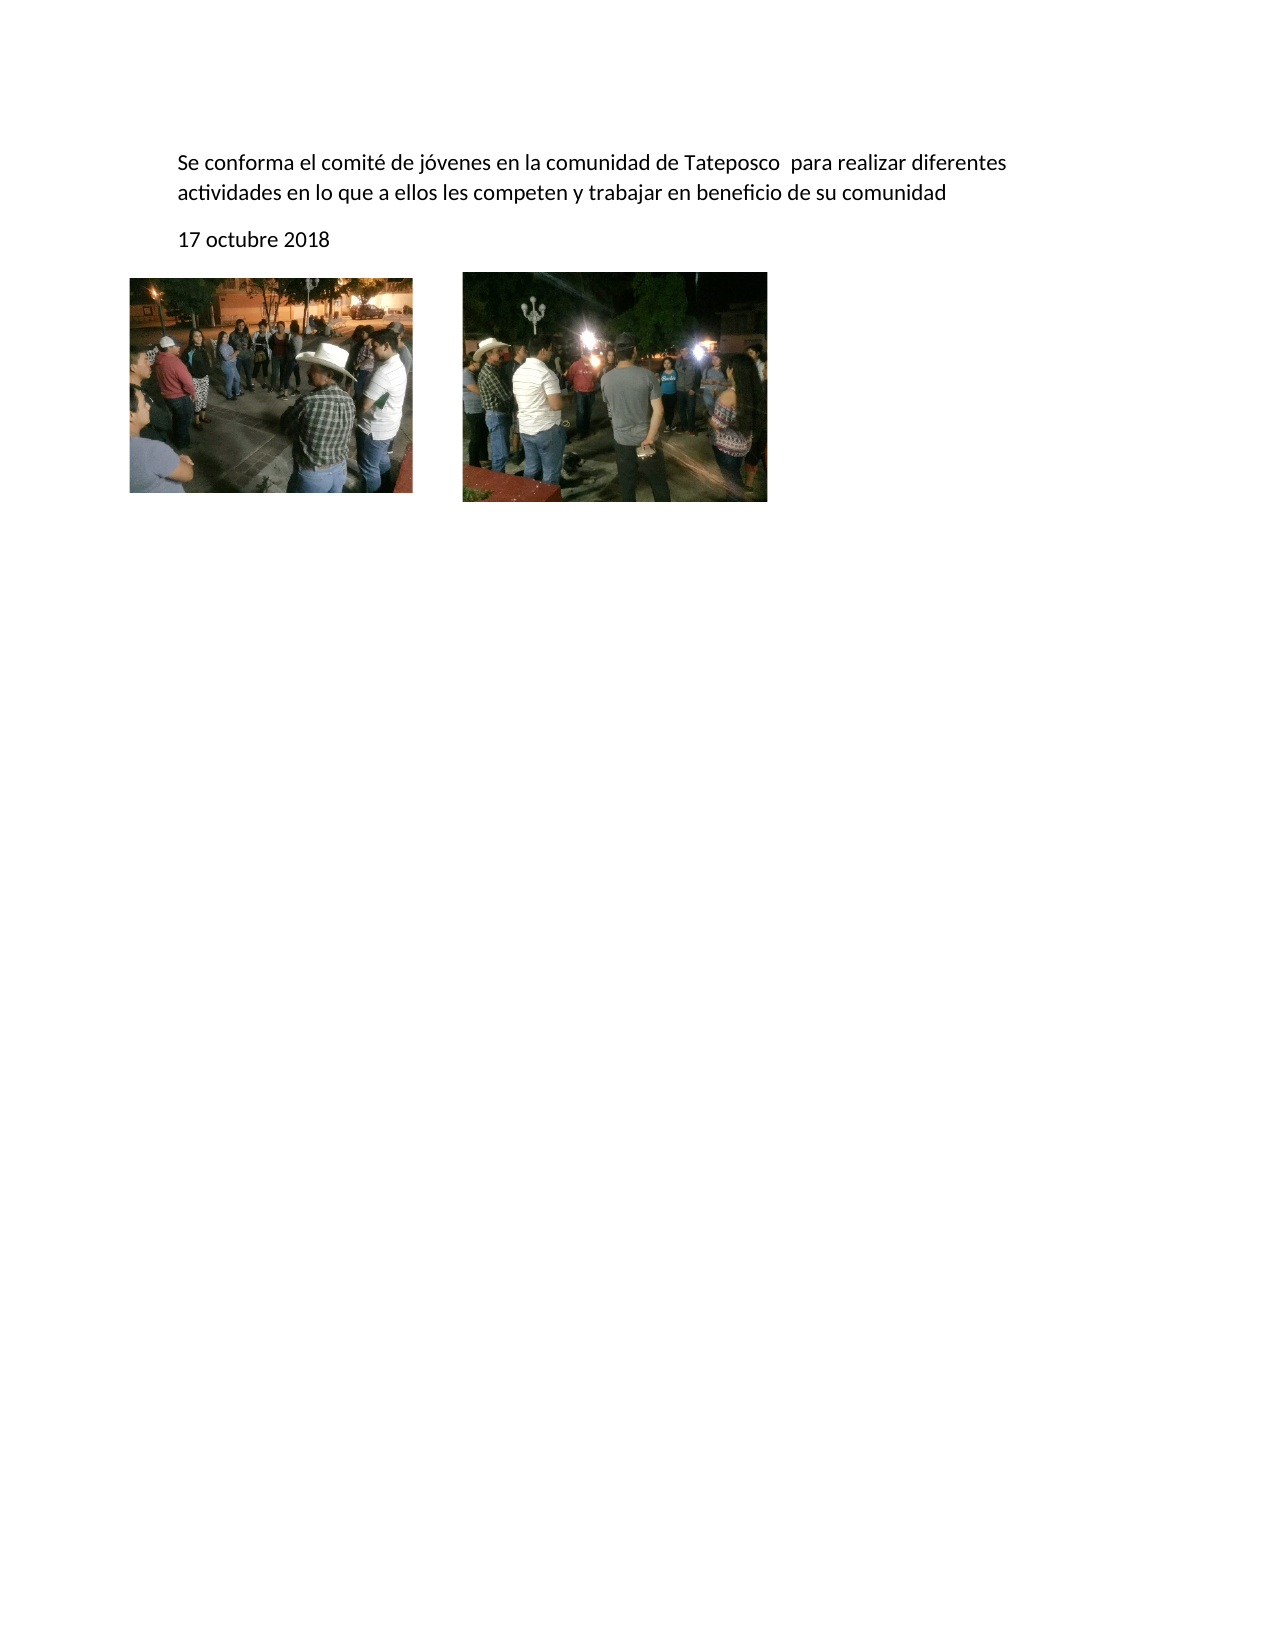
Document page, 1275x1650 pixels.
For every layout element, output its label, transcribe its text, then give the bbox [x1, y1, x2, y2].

text Se conforma el comité de jóvenes en la comunidad de Tateposco para realizar diferentes actividades en lo que a ellos les competen y trabajar en beneficio de su comunidad [177, 148, 1098, 206]
picture [461, 272, 767, 500]
picture [128, 278, 413, 492]
text 17 octubre 2018 [177, 225, 1098, 253]
